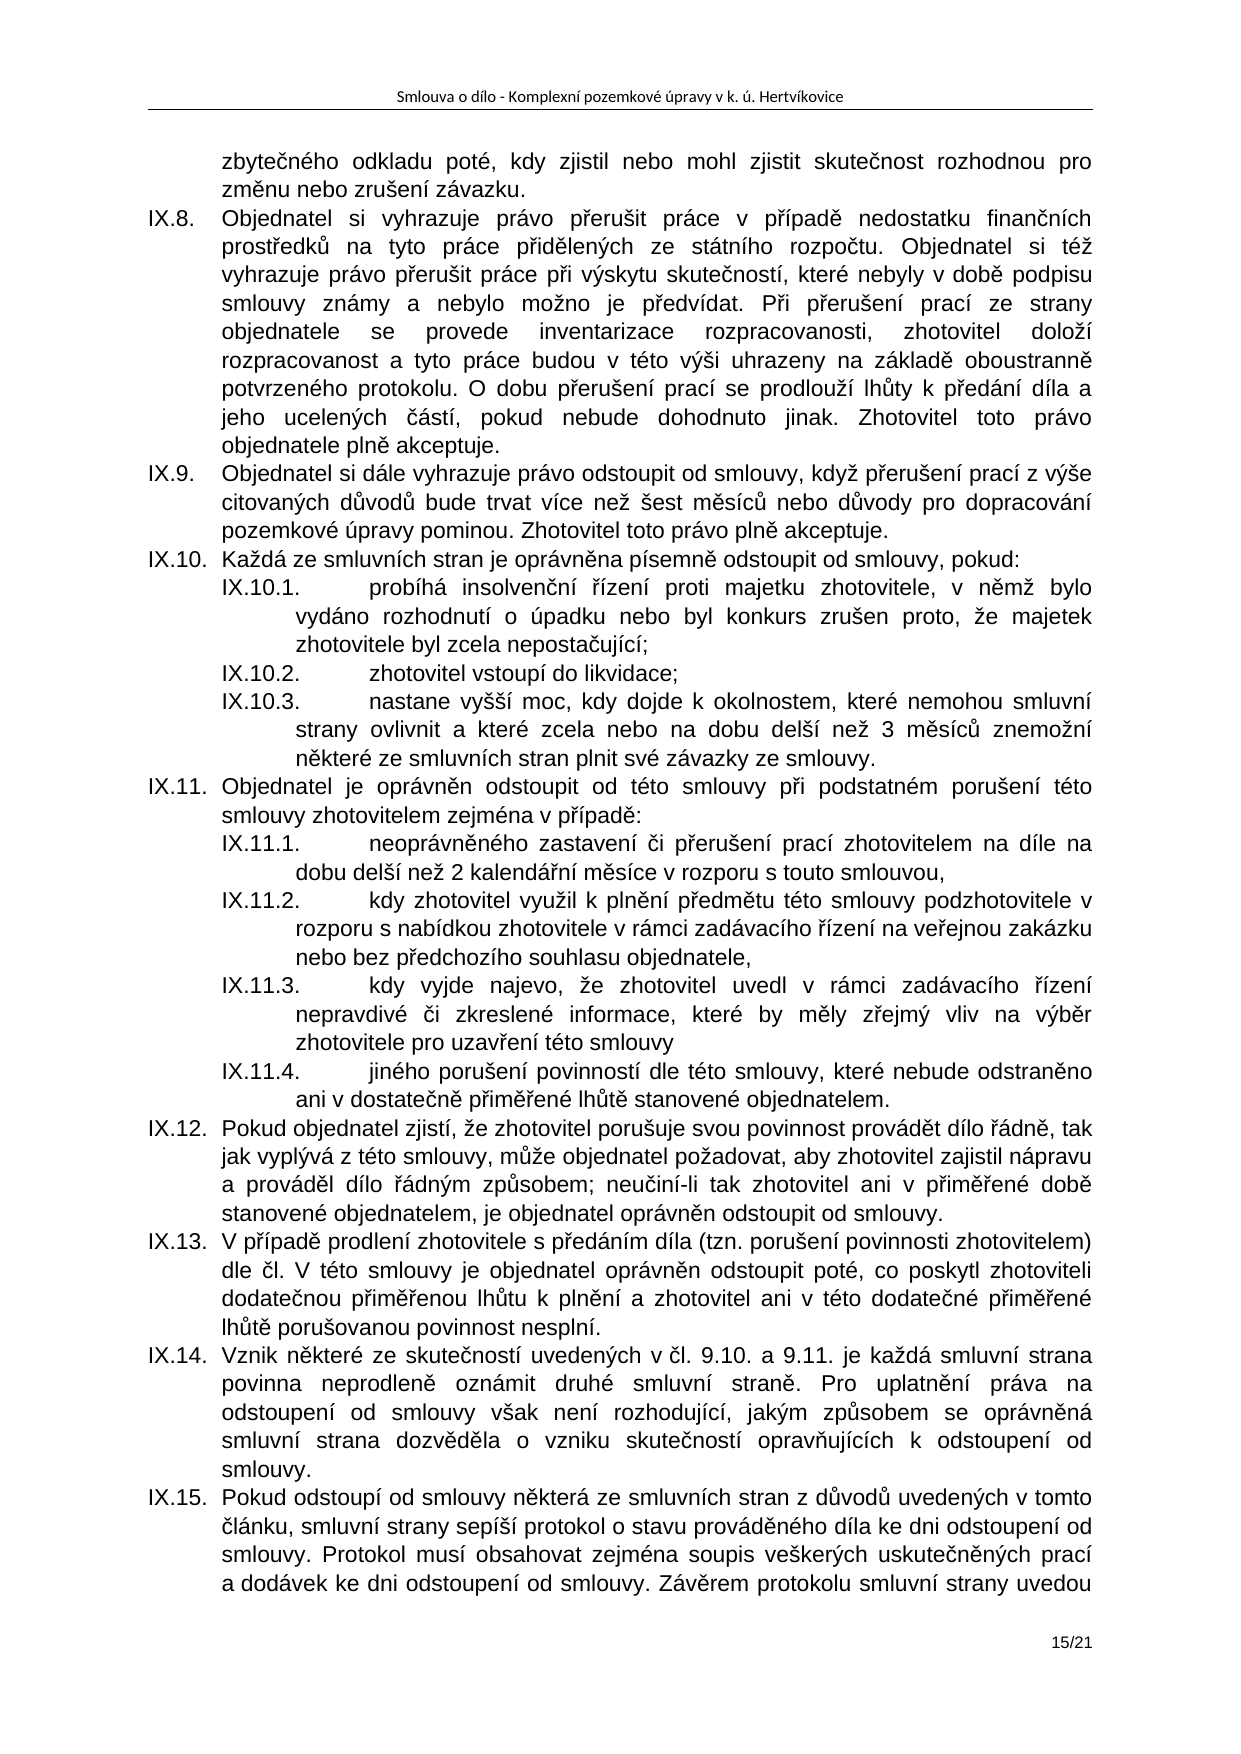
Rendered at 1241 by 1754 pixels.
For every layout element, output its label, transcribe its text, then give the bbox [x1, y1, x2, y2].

text neoprávněného zastavení či přerušení prací zhotovitelem na díle na dobu delší než 2 kalendářní měsíce v rozporu s touto smlouvou, [221, 830, 1093, 885]
list Pokud objednatel zjistí, že zhotovitel porušuje svou povinnost provádět dílo řádně, tak jak vyplývá z této smlouvy, může objednatel požadovat, aby zhotovitel zajistil nápravu a prováděl dílo řádným způsobem; neučiní-li tak zhotovitel ani v přiměřené době stanovené objednatelem, je objednatel oprávněn odstoupit od smlouvy. [148, 1114, 1093, 1226]
text probíhá insolvenční řízení proti majetku zhotovitele, v němž bylo vydáno rozhodnutí o úpadku nebo byl konkurs zrušen proto, že majetek zhotovitele byl zcela nepostačující; [221, 574, 1093, 657]
text kdy zhotovitel využil k plnění předmětu této smlouvy podzhotovitele v rozporu s nabídkou zhotovitele v rámci zadávacího řízení na veřejnou zakázku nebo bez předchozího souhlasu objednatele, [221, 887, 1093, 970]
list V případě prodlení zhotovitele s předáním díla (tzn. porušení povinnosti zhotovitelem) dle čl. V této smlouvy je objednatel oprávněn odstoupit poté, co poskytl zhotoviteli dodatečnou přiměřenou lhůtu k plnění a zhotovitel ani v této dodatečné přiměřené lhůtě porušovanou povinnost nesplní. [148, 1228, 1093, 1340]
list Objednatel si vyhrazuje právo přerušit práce v případě nedostatku finančních prostředků na tyto práce přidělených ze státního rozpočtu. Objednatel si též vyhrazuje právo přerušit práce při výskytu skutečností, které nebyly v době podpisu smlouvy známy a nebylo možno je předvídat. Při přerušení prací ze strany objednatele se provede inventarizace rozpracovanosti, zhotovitel doloží rozpracovanost a tyto práce budou v této výši uhrazeny na základě oboustranně potvrzeného protokolu. O dobu přerušení prací se prodlouží lhůty k předání díla a jeho ucelených částí, pokud nebude dohodnuto jinak. Zhotovitel toto právo objednatele plně akceptuje. [148, 204, 1093, 458]
text kdy vyjde najevo, že zhotovitel uvedl v rámci zadávacího řízení nepravdivé či zkreslené informace, které by měly zřejmý vliv na výběr zhotovitele pro uzavření této smlouvy [221, 972, 1093, 1056]
text zhotovitel vstoupí do likvidace; [221, 659, 1093, 686]
list Vznik některé ze skutečností uvedených v čl. 9.10. a 9.11. je každá smluvní strana povinna neprodleně oznámit druhé smluvní straně. Pro uplatnění práva na odstoupení od smlouvy však není rozhodující, jakým způsobem se oprávněná smluvní strana dozvěděla o vzniku skutečností opravňujících k odstoupení od smlouvy. [148, 1342, 1093, 1482]
list Objednatel si dále vyhrazuje právo odstoupit od smlouvy, když přerušení prací z výše citovaných důvodů bude trvat více než šest měsíců nebo důvody pro dopracování pozemkové úpravy pominou. Zhotovitel toto právo plně akceptuje. [148, 460, 1093, 544]
list Objednatel je oprávněn odstoupit od této smlouvy při podstatném porušení této smlouvy zhotovitelem zejména v případě: [148, 773, 1093, 828]
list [148, 1484, 1093, 1596]
text jiného porušení povinností dle této smlouvy, které nebude odstraněno ani v dostatečně přiměřené lhůtě stanovené objednatelem. [221, 1058, 1093, 1112]
list Každá ze smluvních stran je oprávněna písemně odstoupit od smlouvy, pokud: [148, 546, 1093, 572]
text nastane vyšší moc, kdy dojde k okolnostem, které nemohou smluvní strany ovlivnit a které zcela nebo na dobu delší než 3 měsíců znemožní některé ze smluvních stran plnit své závazky ze smlouvy. [221, 688, 1093, 771]
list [148, 148, 1093, 202]
